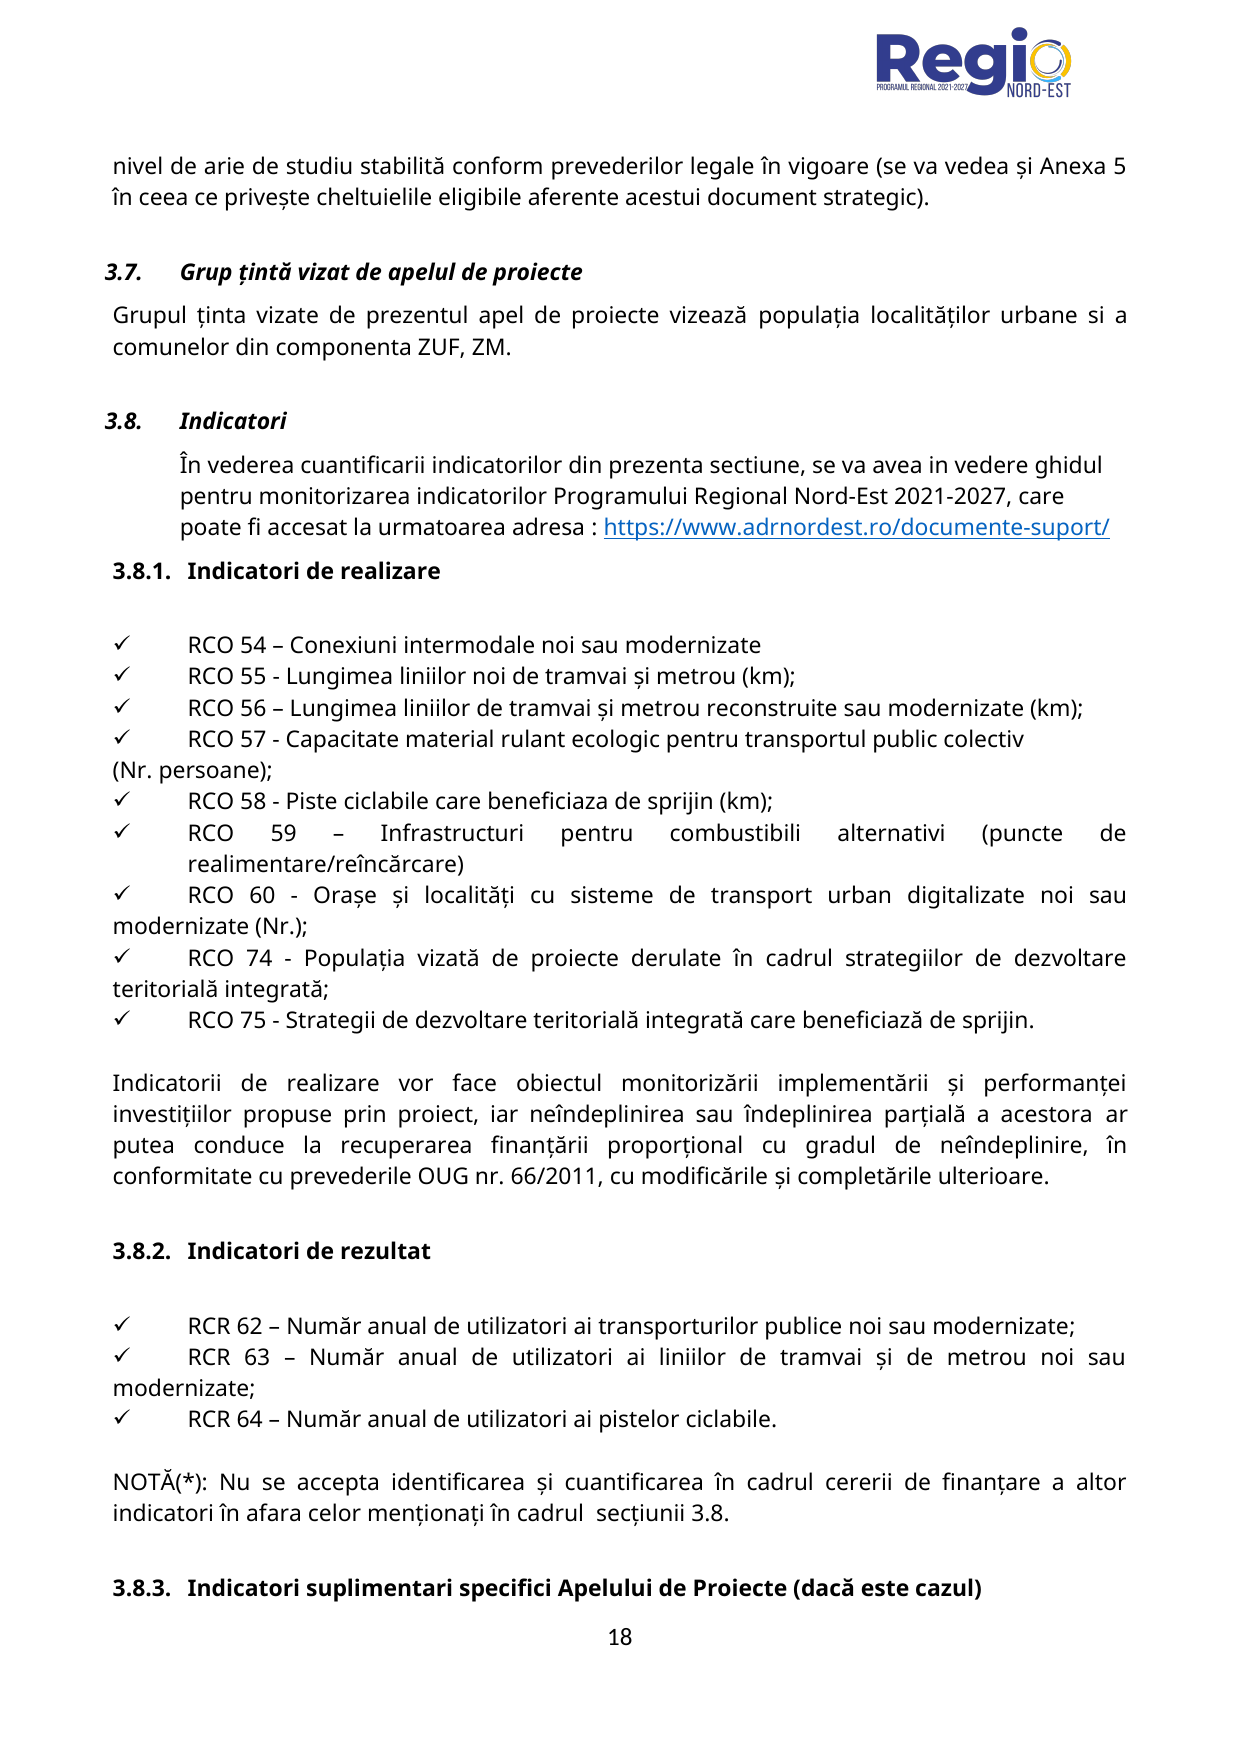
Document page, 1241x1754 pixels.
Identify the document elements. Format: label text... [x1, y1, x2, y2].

list RCR 62 – Număr anual de utilizatori ai transporturilor publice noi sau modernizate; [112, 1309, 1128, 1341]
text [112, 150, 1128, 212]
subtitle Indicatori [104, 405, 1128, 436]
picture [873, 22, 1076, 101]
list RCO 59 – Infrastructuri pentru combustibili alternativi (puncte de realimentare/reîncărcare) [112, 817, 1128, 879]
list RCO 75 - Strategii de dezvoltare teritorială integrată care beneficiază de sprijin. [112, 1004, 1128, 1035]
text NOTĂ(*): Nu se accepta identificarea și cuantificarea în cadrul cererii de finanțare a altor indicatori în afara celor menționați în cadrul secțiunii 3.8. [112, 1466, 1128, 1528]
text Indicatorii de realizare vor face obiectul monitorizării implementării și performanței investițiilor propuse prin proiect, iar neîndeplinirea sau îndeplinirea parțială a acestora ar putea conduce la recuperarea finanţării proporţional cu gradul de neîndeplinire, în conformitate cu prevederile OUG nr. 66/2011, cu modificările şi completările ulterioare. [112, 1067, 1128, 1192]
list RCO 55 - Lungimea liniilor noi de tramvai și metrou (km); [112, 660, 1128, 692]
text (Nr. persoane); [112, 754, 1128, 785]
text Grupul ținta vizate de prezentul apel de proiecte vizează populația localităților urbane si a comunelor din componenta ZUF, ZM. [112, 299, 1128, 362]
list RCR 63 – Număr anual de utilizatori ai liniilor de tramvai și de metrou noi sau modernizate; [112, 1341, 1128, 1403]
list În vederea cuantificarii indicatorilor din prezenta sectiune, se va avea in vedere ghidul pentru monitorizarea indicatorilor Programului Regional Nord-Est 2021-2027, care poate fi accesat la urmatoarea adresa : https://www.adrnordest.ro/documente-suport/ [179, 448, 1128, 542]
list Indicatori suplimentari specifici Apelului de Proiecte (dacă este cazul) [112, 1572, 1128, 1603]
list RCO 54 – Conexiuni intermodale noi sau modernizate [112, 629, 1128, 660]
list RCO 60 - Orașe și localități cu sisteme de transport urban digitalizate noi sau modernizate (Nr.); [112, 879, 1128, 942]
list RCO 56 – Lungimea liniilor de tramvai și metrou reconstruite sau modernizate (km); [112, 692, 1128, 723]
list Indicatori de rezultat [112, 1235, 1128, 1267]
list RCO 57 - Capacitate material rulant ecologic pentru transportul public colectiv [112, 723, 1128, 754]
list RCO 58 - Piste ciclabile care beneficiaza de sprijin (km); [112, 785, 1128, 817]
list Indicatori de realizare [112, 555, 1128, 586]
list RCR 64 – Număr anual de utilizatori ai pistelor ciclabile. [112, 1403, 1128, 1434]
subtitle Grup țintă vizat de apelul de proiecte [104, 256, 1128, 287]
list RCO 74 - Populația vizată de proiecte derulate în cadrul strategiilor de dezvoltare teritorială integrată; [112, 942, 1128, 1004]
